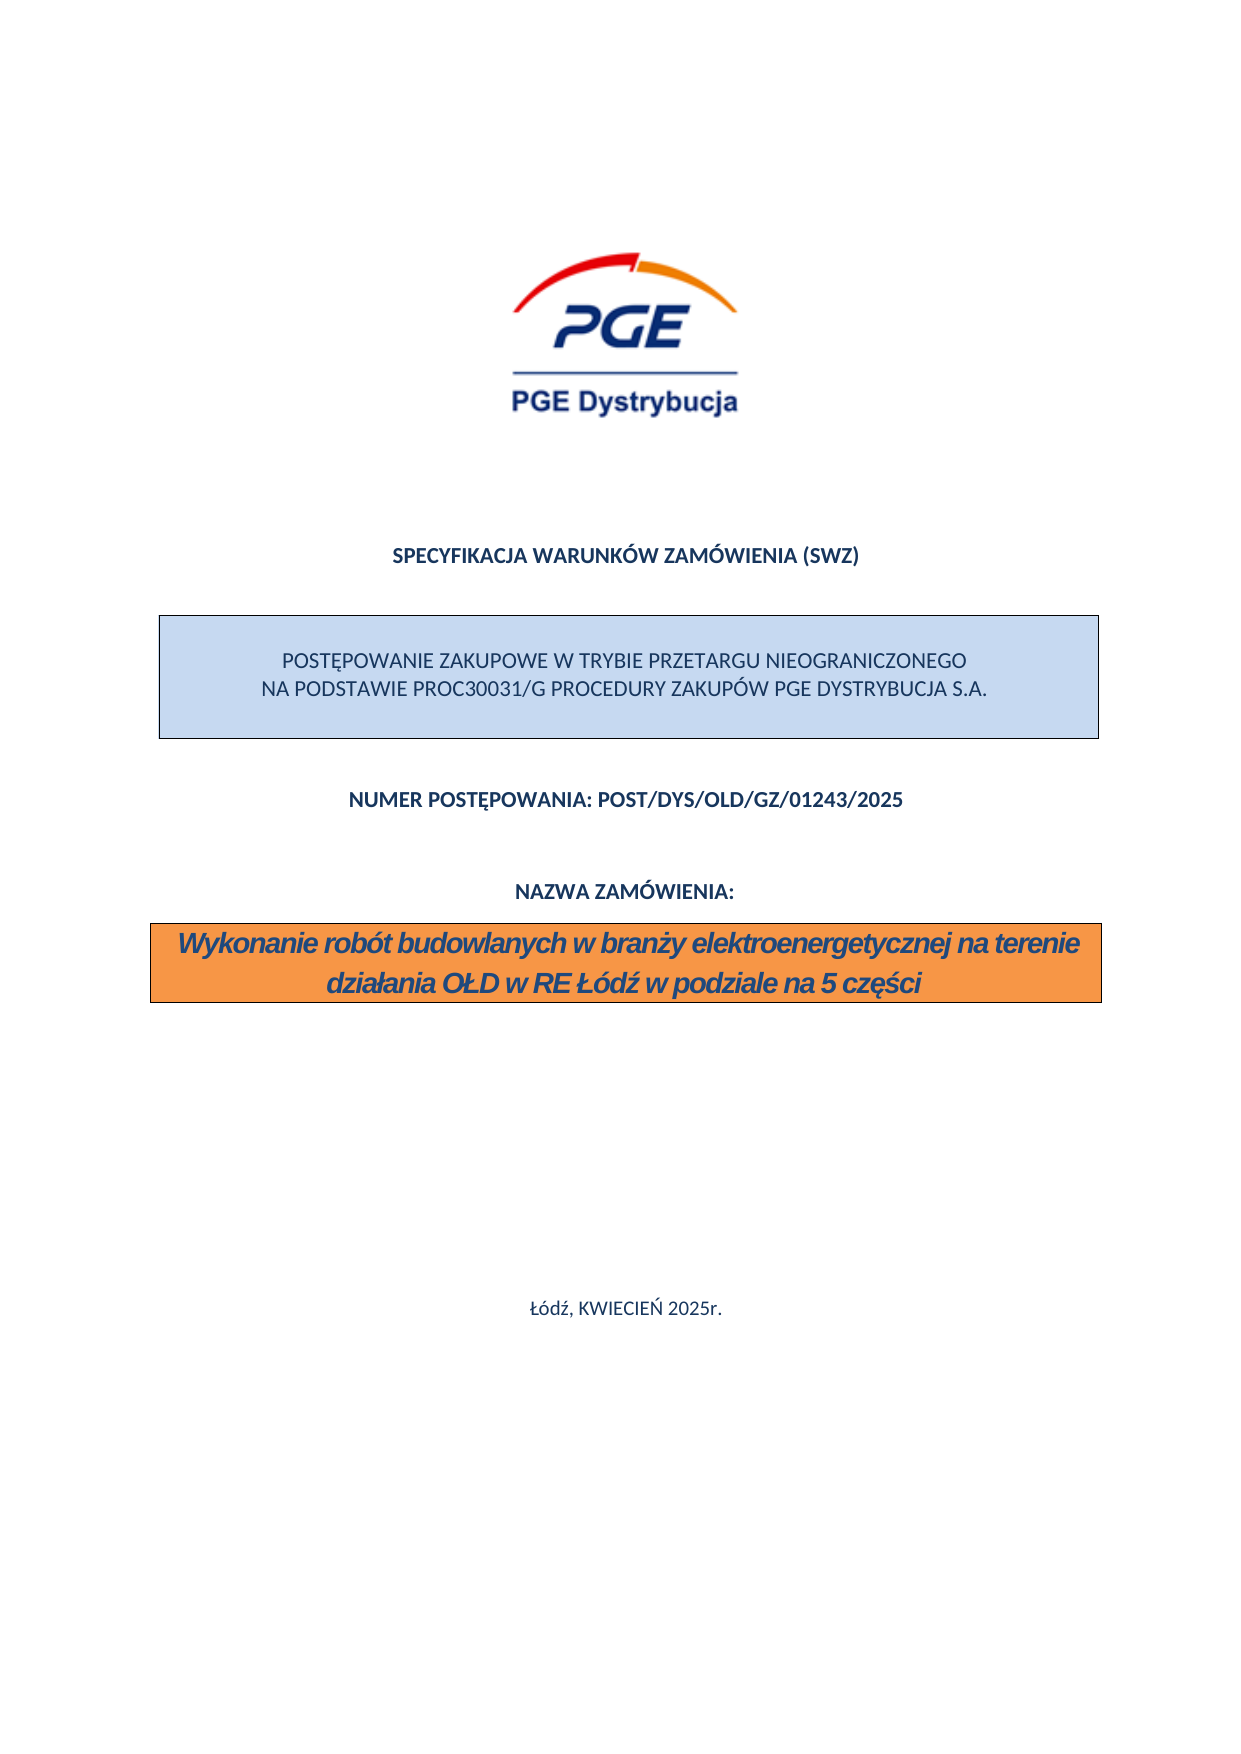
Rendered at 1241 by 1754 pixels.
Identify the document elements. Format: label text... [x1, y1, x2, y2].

text SPECYFIKACJA WARUNKÓW ZAMÓWIENIA (SWZ) [159, 541, 1093, 569]
text NAZWA ZAMÓWIENIA: [159, 877, 1090, 905]
text NA PODSTAWIE PROC30031/G PROCEDURY ZAKUPÓW PGE DYSTRYBUCJA S.A. [160, 671, 1098, 738]
text POSTĘPOWANIE ZAKUPOWE W TRYBIE PRZETARGU NIEOGRANICZONEGO [160, 643, 1098, 671]
picture [471, 211, 781, 453]
text Łódź, KWIECIEŃ 2025r. [159, 1295, 1093, 1321]
text Wykonanie robót budowlanych w branży elektroenergetycznej na terenie działania OŁD w RE Łódź w podziale na 5 części [151, 924, 1101, 1002]
text NUMER POSTĘPOWANIA: POST/DYS/OLD/GZ/01243/2025 [159, 785, 1093, 813]
